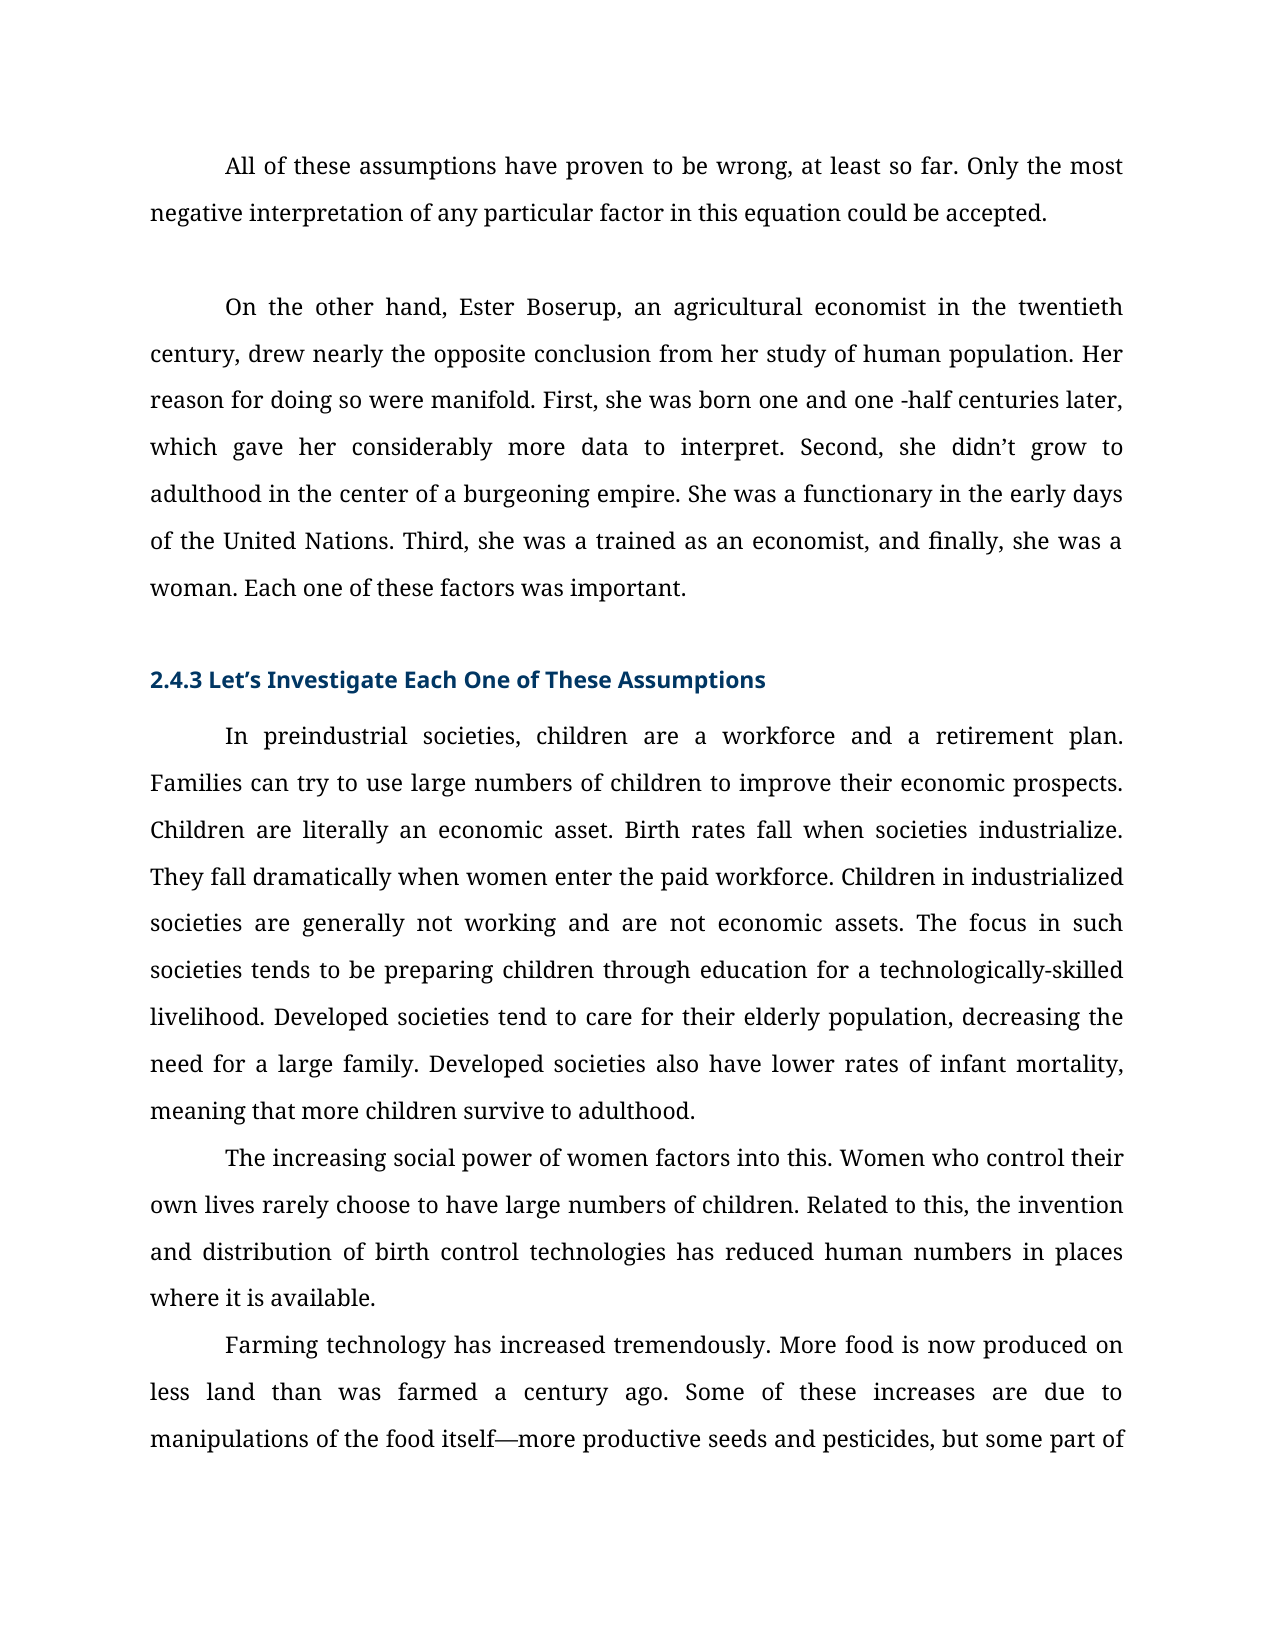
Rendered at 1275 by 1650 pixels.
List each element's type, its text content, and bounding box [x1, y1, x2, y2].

text All of these assumptions have proven to be wrong, at least so far. Only the most negative interpretation of any particular factor in this equation could be accepted. [150, 150, 1125, 228]
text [150, 1329, 1125, 1454]
text In preindustrial societies, children are a workforce and a retirement plan. Families can try to use large numbers of children to improve their economic prospects. Children are literally an economic asset. Birth rates fall when societies industrialize. They fall dramatically when women enter the paid workforce. Children in industrialized societies are generally not working and are not economic assets. The focus in such societies tends to be preparing children through education for a technologically-skilled livelihood. Developed societies tend to care for their elderly population, decreasing the need for a large family. Developed societies also have lower rates of infant mortality, meaning that more children survive to adulthood. [150, 720, 1125, 1126]
subtitle 2.4.3 Let’s Investigate Each One of These Assumptions [150, 663, 1125, 695]
text On the other hand, Ester Boserup, an agricultural economist in the twentieth century, drew nearly the opposite conclusion from her study of human population. Her reason for doing so were manifold. First, she was born one and one -half centuries later, which gave her considerably more data to interpret. Second, she didn’t grow to adulthood in the center of a burgeoning empire. She was a functionary in the early days of the United Nations. Third, she was a trained as an economist, and finally, she was a woman. Each one of these factors was important. [150, 291, 1125, 603]
text The increasing social power of women factors into this. Women who control their own lives rarely choose to have large numbers of children. Related to this, the invention and distribution of birth control technologies has reduced human numbers in places where it is available. [150, 1142, 1125, 1313]
